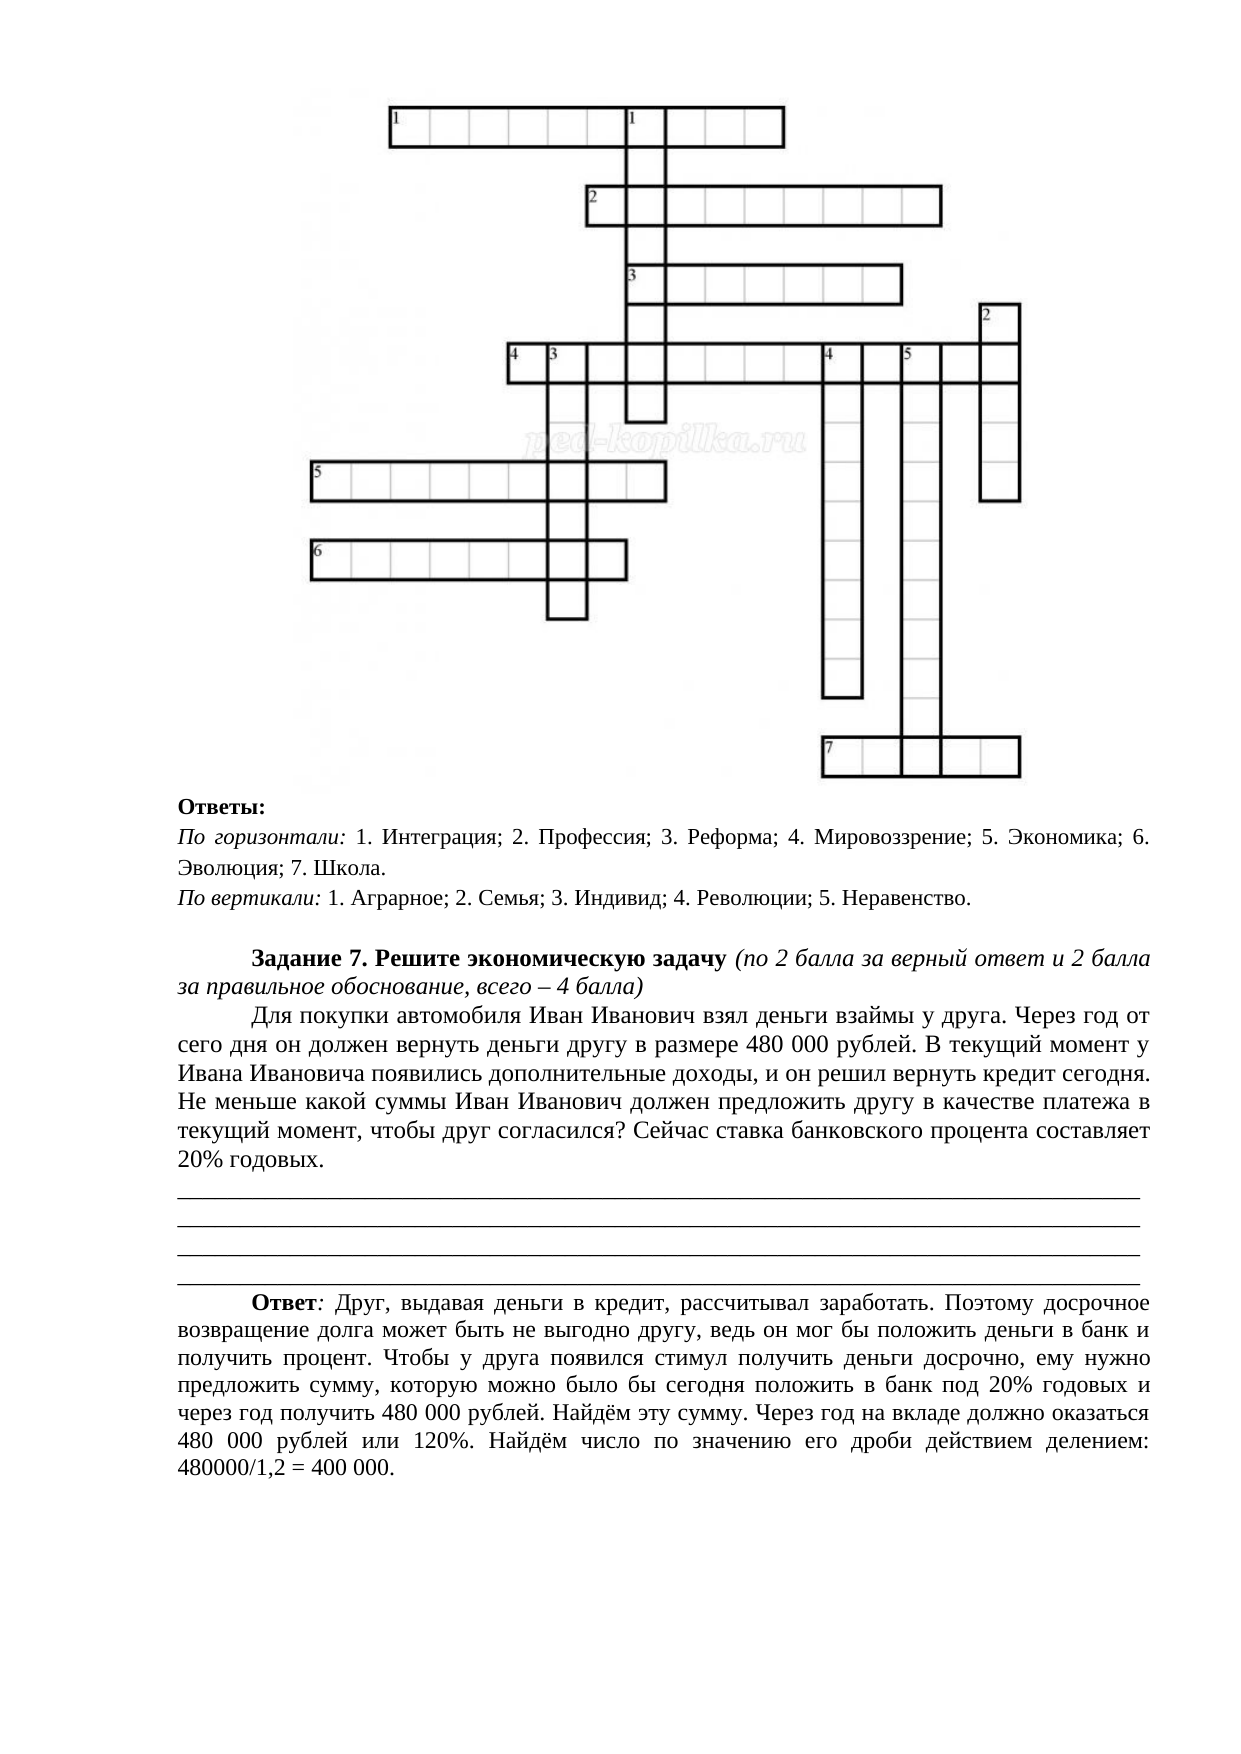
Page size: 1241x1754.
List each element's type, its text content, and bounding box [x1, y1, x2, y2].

text _____________________________________________________________________________ [177, 1173, 1152, 1201]
text Задание 7. Решите экономическую задачу (по 2 балла за верный ответ и 2 балла за правильное обоснование, всего – 4 балла) [177, 943, 1152, 1000]
text Ответы: [177, 793, 1152, 819]
text _____________________________________________________________________________ [177, 1201, 1152, 1230]
text По горизонтали: 1. Интеграция; 2. Профессия; 3. Реформа; 4. Мировоззрение; 5. Экономика; 6. Эволюция; 7. Школа. [177, 823, 1152, 880]
text Ответ: Друг, выдавая деньги в кредит, рассчитывал заработать. Поэтому досрочное возвращение долга может быть не выгодно другу, ведь он мог бы положить деньги в банк и получить процент. Чтобы у друга появился стимул получить деньги досрочно, ему нужно предложить сумму, которую можно было бы сегодня положить в банк под 20% годовых и через год получить 480 000 рублей. Найдём эту сумму. Через год на вкладе должно оказаться 480 000 рублей или 120%. Найдём число по значению его дроби действием делением: 480000/1,2 = 400 000. [177, 1288, 1152, 1481]
text _____________________________________________________________________________ [177, 1230, 1152, 1259]
picture [292, 88, 1037, 794]
text _____________________________________________________________________________ [177, 1259, 1152, 1288]
text Для покупки автомобиля Иван Иванович взял деньги взаймы у друга. Через год от сего дня он должен вернуть деньги другу в размере 480 000 рублей. В текущий момент у Ивана Ивановича появились дополнительные доходы, и он решил вернуть кредит сегодня. Не меньше какой суммы Иван Иванович должен предложить другу в качестве платежа в текущий момент, чтобы друг согласился? Сейчас ставка банковского процента составляет 20% годовых. [177, 1000, 1152, 1173]
text По вертикали: 1. Аграрное; 2. Семья; 3. Индивид; 4. Революции; 5. Неравенство. [177, 884, 1152, 910]
